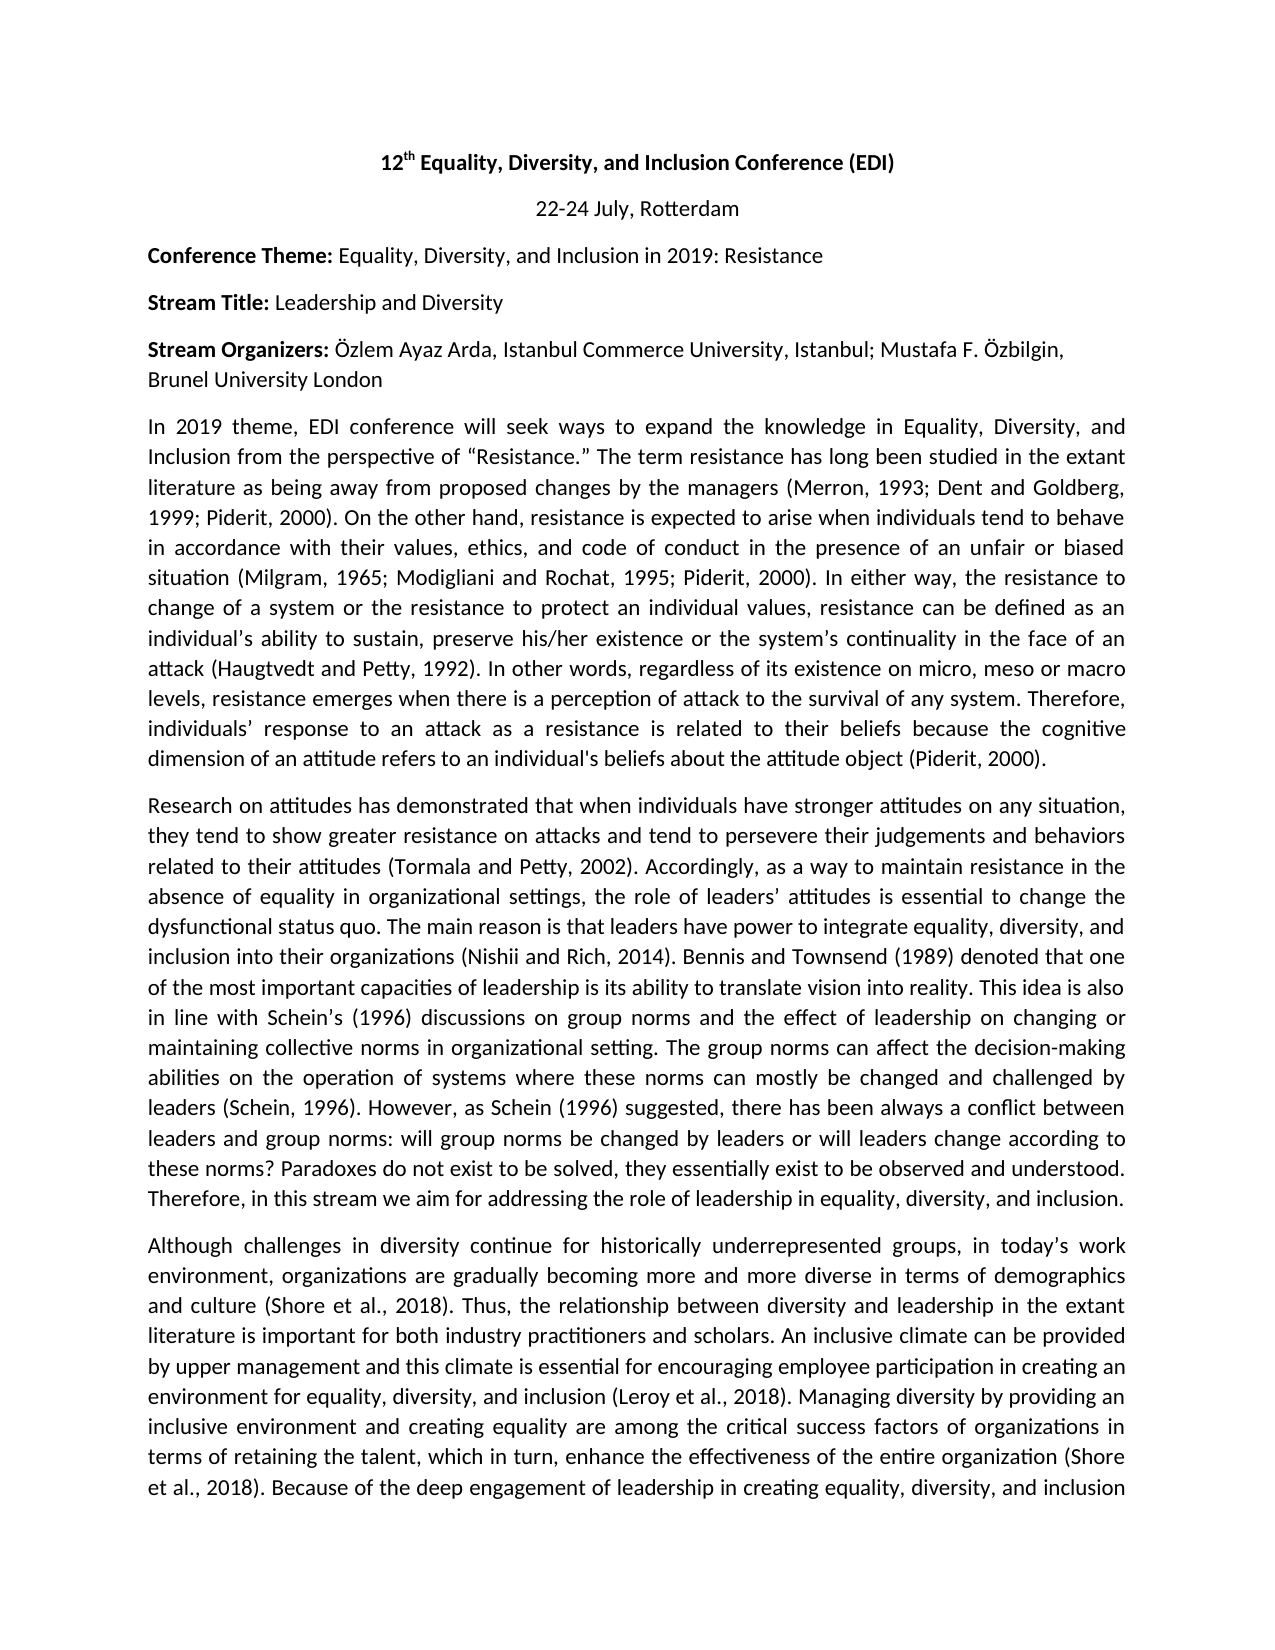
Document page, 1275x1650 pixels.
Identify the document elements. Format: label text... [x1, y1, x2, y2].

text Conference Theme: Equality, Diversity, and Inclusion in 2019: Resistance [148, 241, 1127, 269]
text Stream Title: Leadership and Diversity [148, 288, 1127, 316]
text 12th Equality, Diversity, and Inclusion Conference (EDI) [148, 148, 1127, 176]
text Research on attitudes has demonstrated that when individuals have stronger attitudes on any situation, they tend to show greater resistance on attacks and tend to persevere their judgements and behaviors related to their attitudes (Tormala and Petty, 2002). Accordingly, as a way to maintain resistance in the absence of equality in organizational settings, the role of leaders’ attitudes is essential to change the dysfunctional status quo. The main reason is that leaders have power to integrate equality, diversity, and inclusion into their organizations (Nishii and Rich, 2014). Bennis and Townsend (1989) denoted that one of the most important capacities of leadership is its ability to translate vision into reality. This idea is also in line with Schein’s (1996) discussions on group norms and the effect of leadership on changing or maintaining collective norms in organizational setting. The group norms can affect the decision-making abilities on the operation of systems where these norms can mostly be changed and challenged by leaders (Schein, 1996). However, as Schein (1996) suggested, there has been always a conflict between leaders and group norms: will group norms be changed by leaders or will leaders change according to these norms? Paradoxes do not exist to be solved, they essentially exist to be observed and understood. Therefore, in this stream we aim for addressing the role of leadership in equality, diversity, and inclusion. [148, 791, 1127, 1212]
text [148, 1231, 1127, 1501]
text In 2019 theme, EDI conference will seek ways to expand the knowledge in Equality, Diversity, and Inclusion from the perspective of “Resistance.” The term resistance has long been studied in the extant literature as being away from proposed changes by the managers (Merron, 1993; Dent and Goldberg, 1999; Piderit, 2000). On the other hand, resistance is expected to arise when individuals tend to behave in accordance with their values, ethics, and code of conduct in the presence of an unfair or biased situation (Milgram, 1965; Modigliani and Rochat, 1995; Piderit, 2000). In either way, the resistance to change of a system or the resistance to protect an individual values, resistance can be defined as an individual’s ability to sustain, preserve his/her existence or the system’s continuality in the face of an attack (Haugtvedt and Petty, 1992). In other words, regardless of its existence on micro, meso or macro levels, resistance emerges when there is a perception of attack to the survival of any system. Therefore, individuals’ response to an attack as a resistance is related to their beliefs because the cognitive dimension of an attitude refers to an individual's beliefs about the attitude object (Piderit, 2000). [148, 412, 1127, 772]
text Stream Organizers: Özlem Ayaz Arda, Istanbul Commerce University, Istanbul; Mustafa F. Özbilgin, Brunel University London [148, 335, 1127, 393]
text 22-24 July, Rotterdam [148, 194, 1127, 222]
